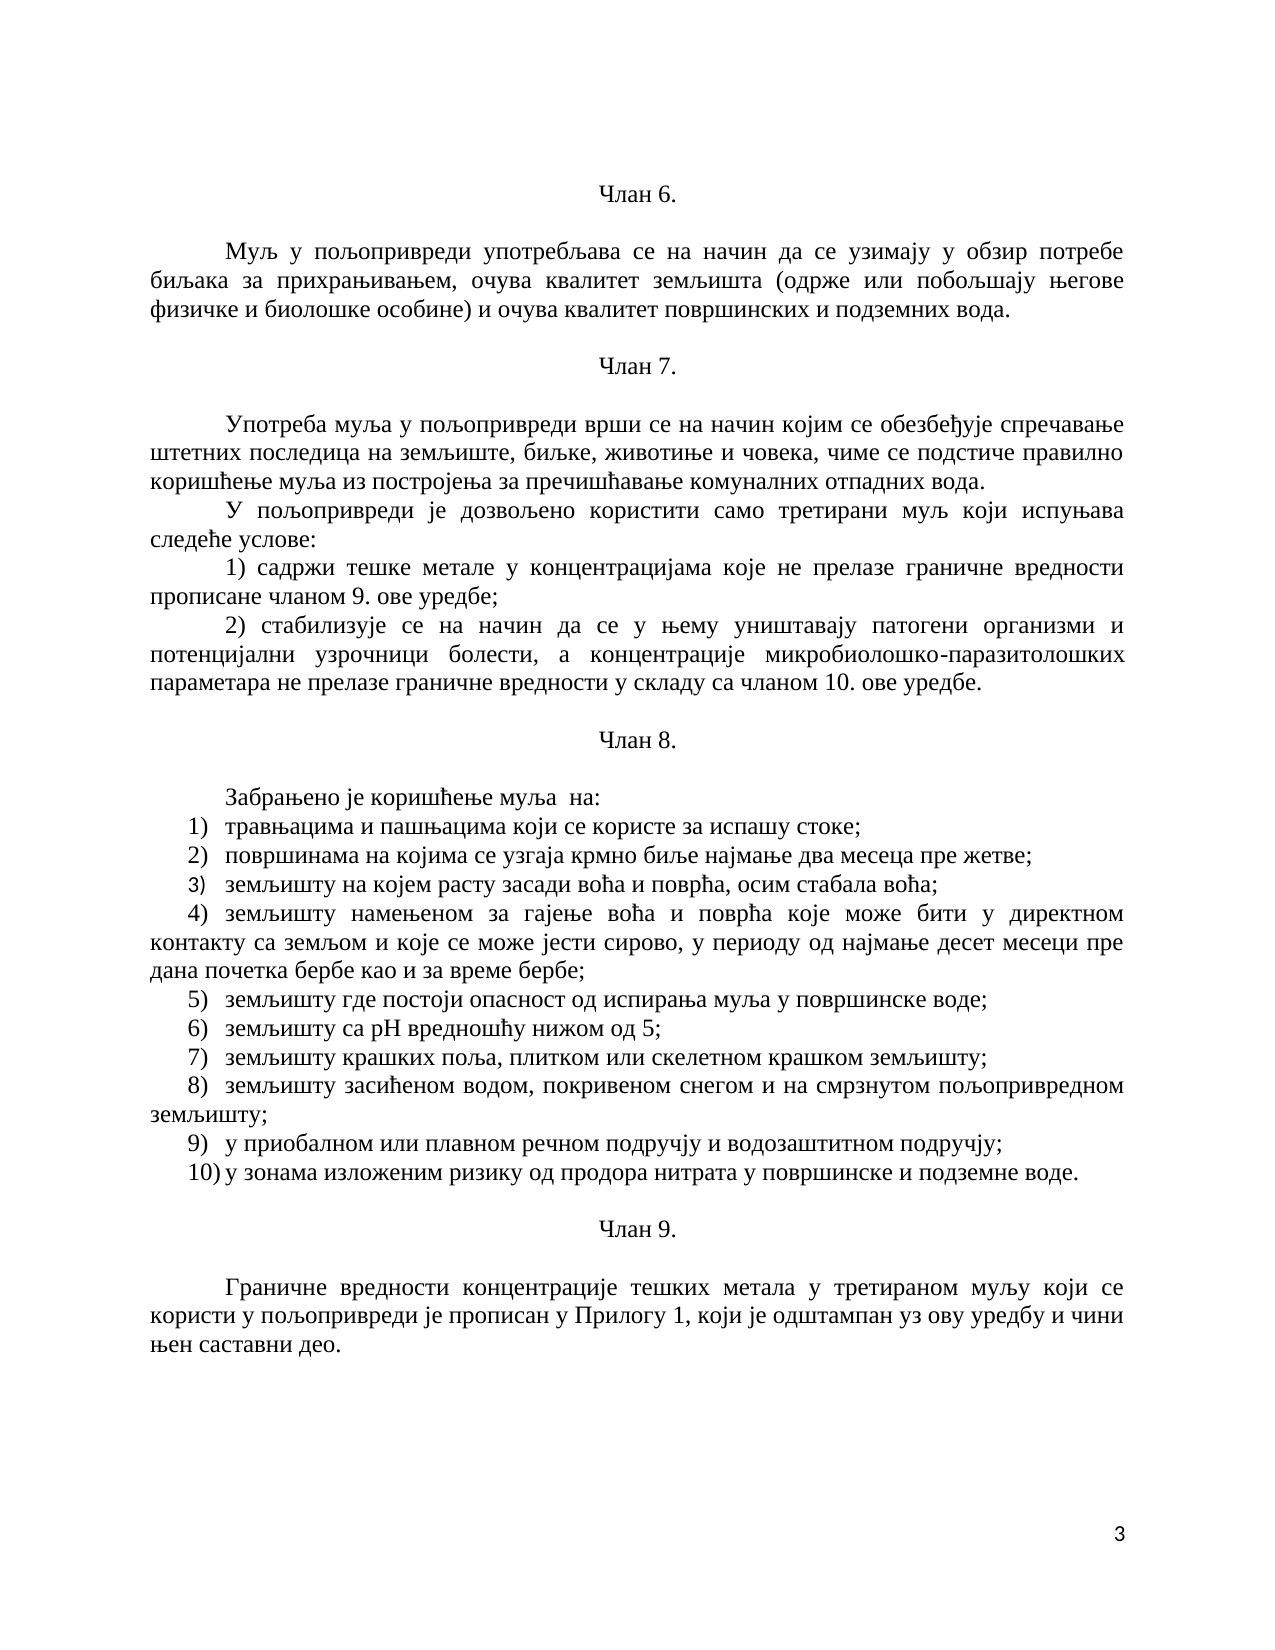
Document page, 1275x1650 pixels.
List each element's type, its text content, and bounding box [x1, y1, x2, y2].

text 2) стабилизује се на начин да се у њему уништавају патогени организми и потенцијални узрочници болести, а концентрације микробиолошко-паразитолошких параметара не прелазе граничне вредности у складу са чланом 10. ове уредбе. [150, 610, 1125, 696]
text Члан 7. [150, 351, 1125, 380]
list земљишту где постоји опасност од испирања муља у површинске воде; [187, 984, 1125, 1013]
text Члан 8. [150, 725, 1125, 754]
list земљишту на којем расту засади воћа и поврћа, осим стабала воћа; [187, 869, 1125, 898]
text Члан 6. [150, 179, 1125, 207]
list земљишту са pH вредношћу нижом од 5; [187, 1013, 1125, 1042]
text Члан 9. [150, 1214, 1125, 1243]
list земљишту засићеном водом, покривеном снегом и на смрзнутом пољопривредном земљишту; [150, 1070, 1125, 1128]
list у зонама изложеним ризику од продора нитрата у површинске и подземне воде. [187, 1157, 1125, 1185]
text Употреба муља у пољопривреди врши се на начин којим се обезбеђује спречавање штетних последица на земљиште, биљке, животиње и човека, чиме се подстиче правилно коришћење муља из постројења за пречишћавање комуналних отпадних вода. [150, 409, 1125, 495]
list земљишту крашких поља, плитком или скелетном крашком земљишту; [187, 1042, 1125, 1070]
text Забрањено је коришћење муља на: [150, 782, 1125, 811]
text Муљ у пољопривреди употребљава се на начин да се узимају у обзир потребе биљака за прихрањивањем, очува квалитет земљишта (одрже или побољшају његове физичке и биолошке особине) и очува квалитет површинских и подземних вода. [150, 236, 1125, 322]
list површинама на којима се узгаја крмно биље најмање два месеца пре жетве; [187, 840, 1125, 869]
text Граничне вредности концентрације тешких метала у третираном муљу који се користи у пољопривреди је прописан у Прилогу 1, који је одштампан уз ову уредбу и чини њен саставни део. [150, 1272, 1125, 1358]
list травњацима и пашњацима који се користе за испашу стоке; [187, 811, 1125, 840]
list земљишту намењеном за гајење воћа и поврћа које може бити у директном контакту са земљом и које се може јести сирово, у периоду од најмање десет месеци пре дана почетка бербе као и за време бербе; [150, 898, 1125, 984]
list у приобалном или плавном речном подручју и водозаштитном подручју; [187, 1128, 1125, 1157]
text 1) садржи тешке метале у концентрацијама које не прелазе граничне вредности прописане чланом 9. ове уредбе; [150, 552, 1125, 610]
text У пољопривреди је дозвољено користити само третирани муљ који испуњава следеће услове: [150, 495, 1125, 552]
